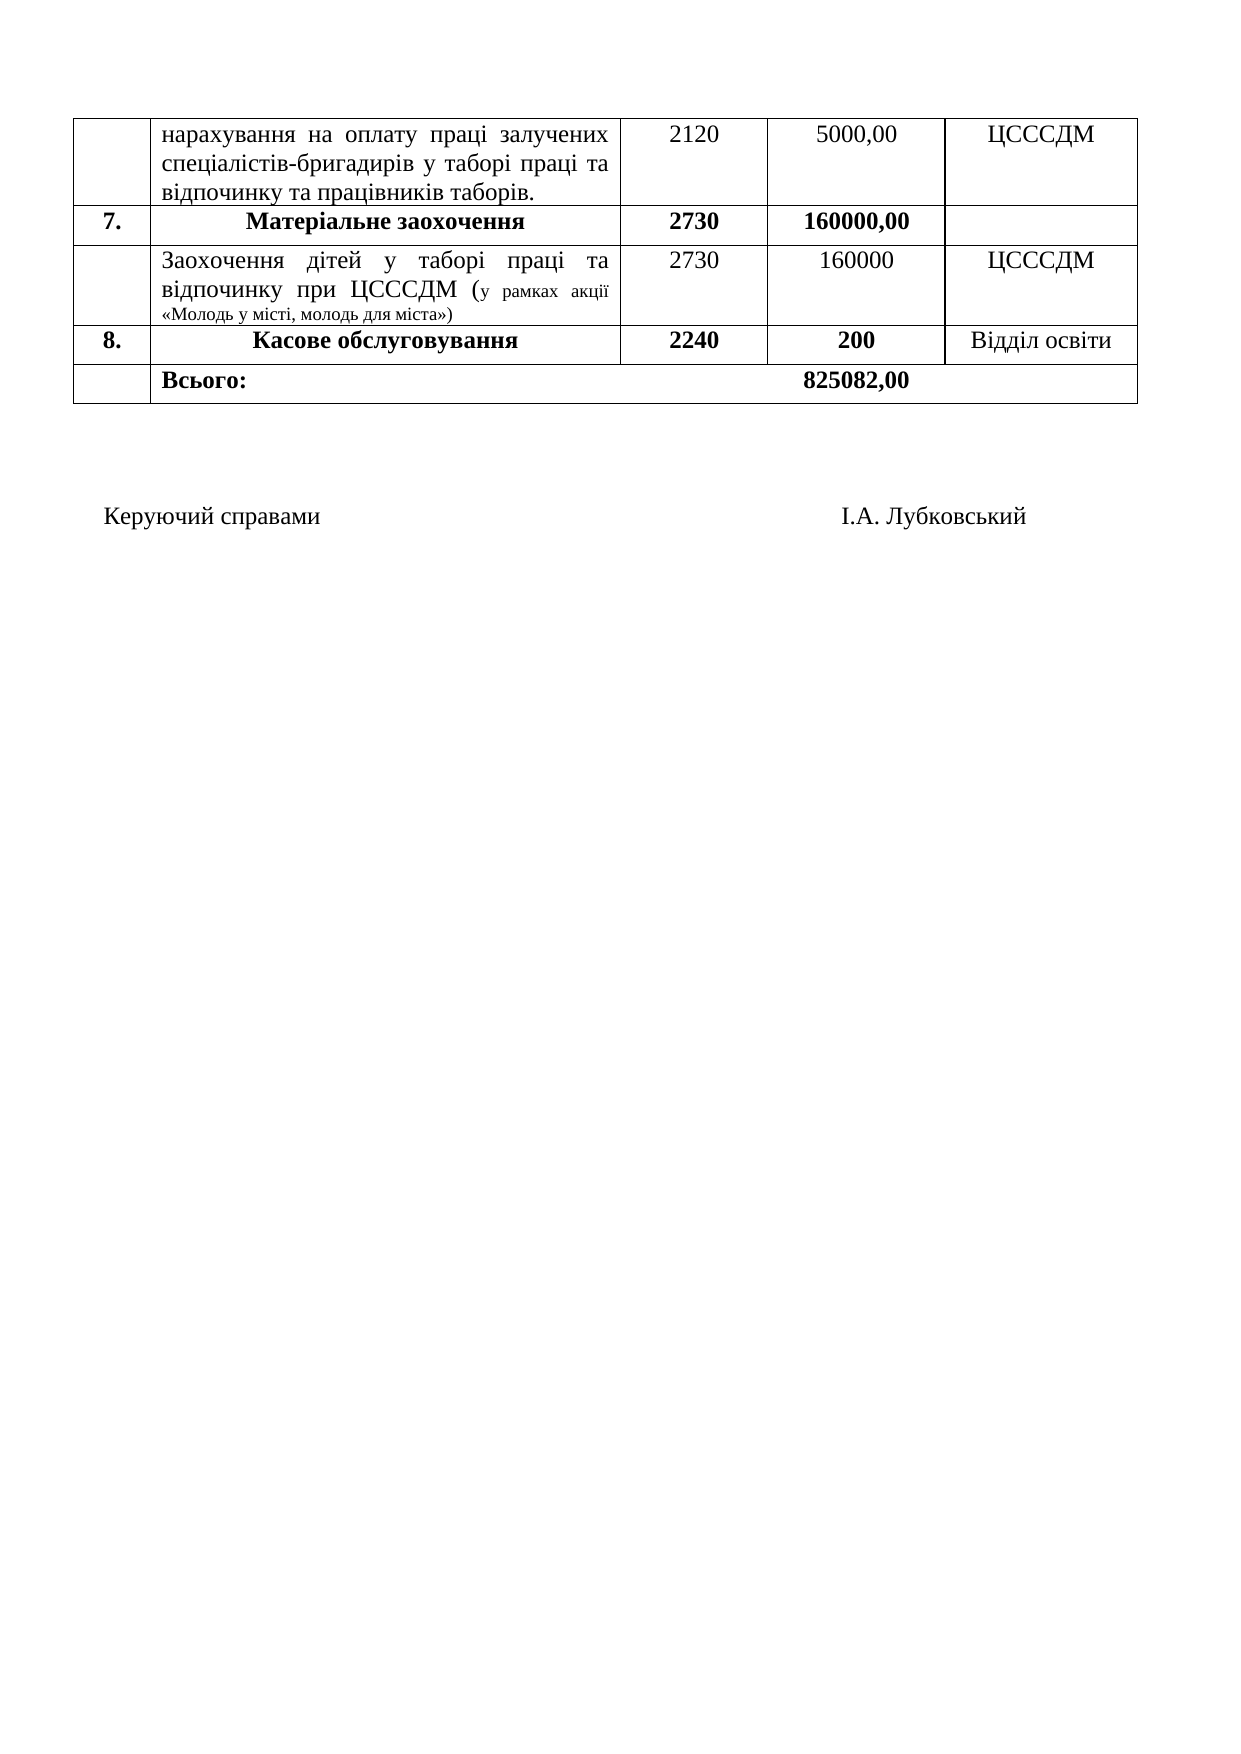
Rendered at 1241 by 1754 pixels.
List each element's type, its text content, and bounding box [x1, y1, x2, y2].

table_cell 2730 [621, 246, 767, 324]
table_cell [74, 365, 150, 403]
table_cell [946, 206, 1137, 244]
text Керуючий справами І.А. Лубковський [103, 501, 1152, 530]
table_cell 160000,00 [768, 206, 944, 244]
table_cell Відділ освіти [946, 326, 1137, 364]
table_cell 2240 [621, 326, 767, 364]
table_cell нарахування на оплату праці залучених спеціалістів-бригадирів у таборі праці та відпочинку та працівників таборів. [151, 119, 620, 205]
table_cell 5000,00 [768, 119, 944, 205]
table_cell [74, 246, 150, 324]
table_cell 2120 [621, 119, 767, 205]
table_cell ЦСССДМ [946, 119, 1137, 205]
table_cell 2730 [621, 206, 767, 244]
table_cell [74, 119, 150, 205]
table_cell Касове обслуговування [151, 326, 620, 364]
table_cell 7. [74, 206, 150, 244]
table_cell 8. [74, 326, 150, 364]
table_cell 200 [768, 326, 944, 364]
table_cell Заохочення дітей у таборі праці та відпочинку при ЦСССДМ (у рамках акції «Молодь у місті, молодь для міста») [151, 246, 620, 324]
table_cell 160000 [768, 246, 944, 324]
table_cell Всього: 825082,00 [151, 365, 1137, 403]
table_cell ЦСССДМ [946, 246, 1137, 324]
table_cell Матеріальне заохочення [151, 206, 620, 244]
